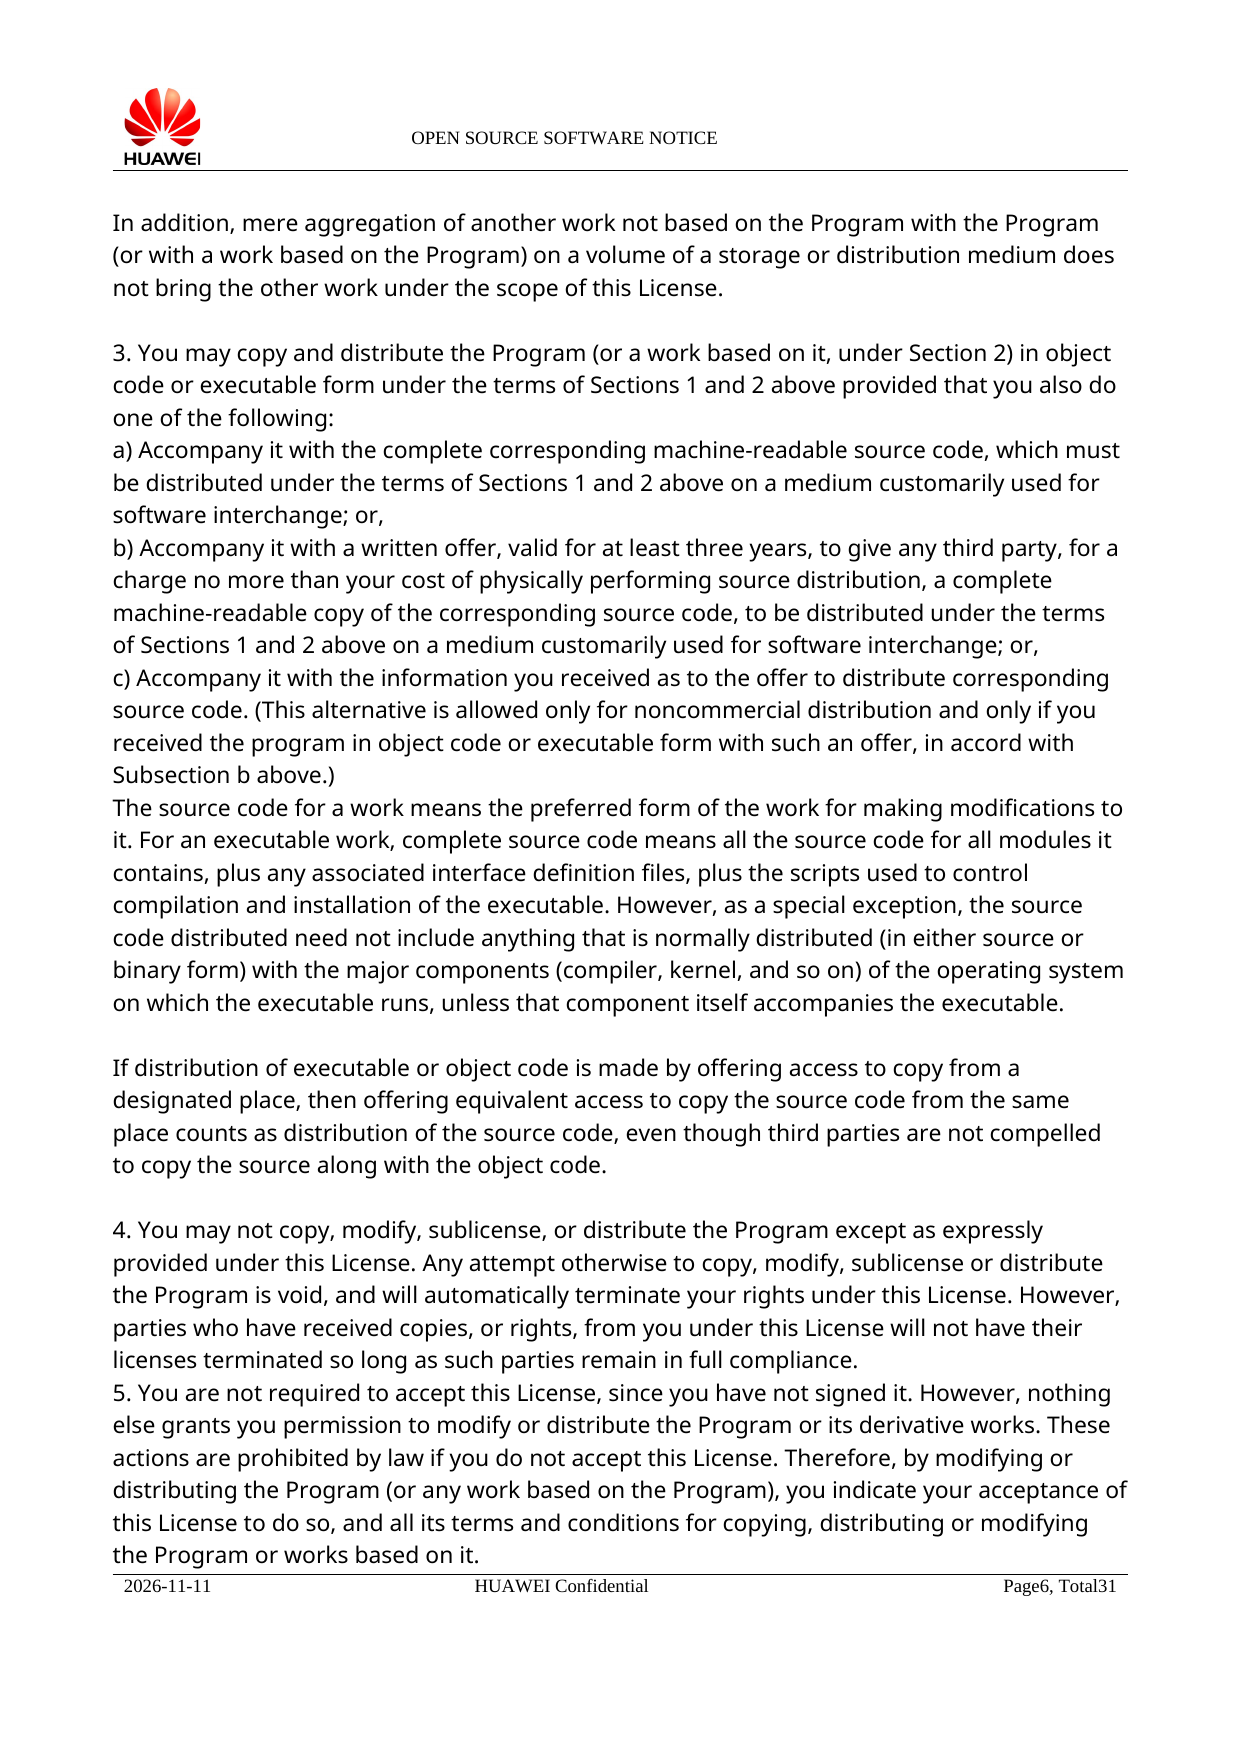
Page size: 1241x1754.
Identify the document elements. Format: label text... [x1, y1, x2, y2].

picture [124, 88, 201, 165]
text The source code for a work means the preferred form of the work for making modifications to it. For an executable work, complete source code means all the source code for all modules it contains, plus any associated interface definition files, plus the scripts used to control compilation and installation of the executable. However, as a special exception, the source code distributed need not include anything that is normally distributed (in either source or binary form) with the major components (compiler, kernel, and so on) of the operating system on which the executable runs, unless that component itself accompanies the executable. [112, 791, 1128, 1019]
text a) Accompany it with the complete corresponding machine-readable source code, which must be distributed under the terms of Sections 1 and 2 above on a medium customarily used for software interchange; or, [112, 434, 1128, 531]
text 4. You may not copy, modify, sublicense, or distribute the Program except as expressly provided under this License. Any attempt otherwise to copy, modify, sublicense or distribute the Program is void, and will automatically terminate your rights under this License. However, parties who have received copies, or rights, from you under this License will not have their licenses terminated so long as such parties remain in full compliance. [112, 1214, 1128, 1376]
text 3. You may copy and distribute the Program (or a work based on it, under Section 2) in object code or executable form under the terms of Sections 1 and 2 above provided that you also do one of the following: [112, 336, 1128, 434]
text 5. You are not required to accept this License, since you have not signed it. However, nothing else grants you permission to modify or distribute the Program or its derivative works. These actions are prohibited by law if you do not accept this License. Therefore, by modifying or distributing the Program (or any work based on the Program), you indicate your acceptance of this License to do so, and all its terms and conditions for copying, distributing or modifying the Program or works based on it. [112, 1376, 1128, 1571]
text b) Accompany it with a written offer, valid for at least three years, to give any third party, for a charge no more than your cost of physically performing source distribution, a complete machine-readable copy of the corresponding source code, to be distributed under the terms of Sections 1 and 2 above on a medium customarily used for software interchange; or, [112, 531, 1128, 661]
text c) Accompany it with the information you received as to the offer to distribute corresponding source code. (This alternative is allowed only for noncommercial distribution and only if you received the program in object code or executable form with such an offer, in accord with Subsection b above.) [112, 661, 1128, 791]
text If distribution of executable or object code is made by offering access to copy from a designated place, then offering equivalent access to copy the source code from the same place counts as distribution of the source code, even though third parties are not compelled to copy the source along with the object code. [112, 1051, 1128, 1181]
text In addition, mere aggregation of another work not based on the Program with the Program (or with a work based on the Program) on a volume of a storage or distribution medium does not bring the other work under the scope of this License. [112, 206, 1128, 304]
